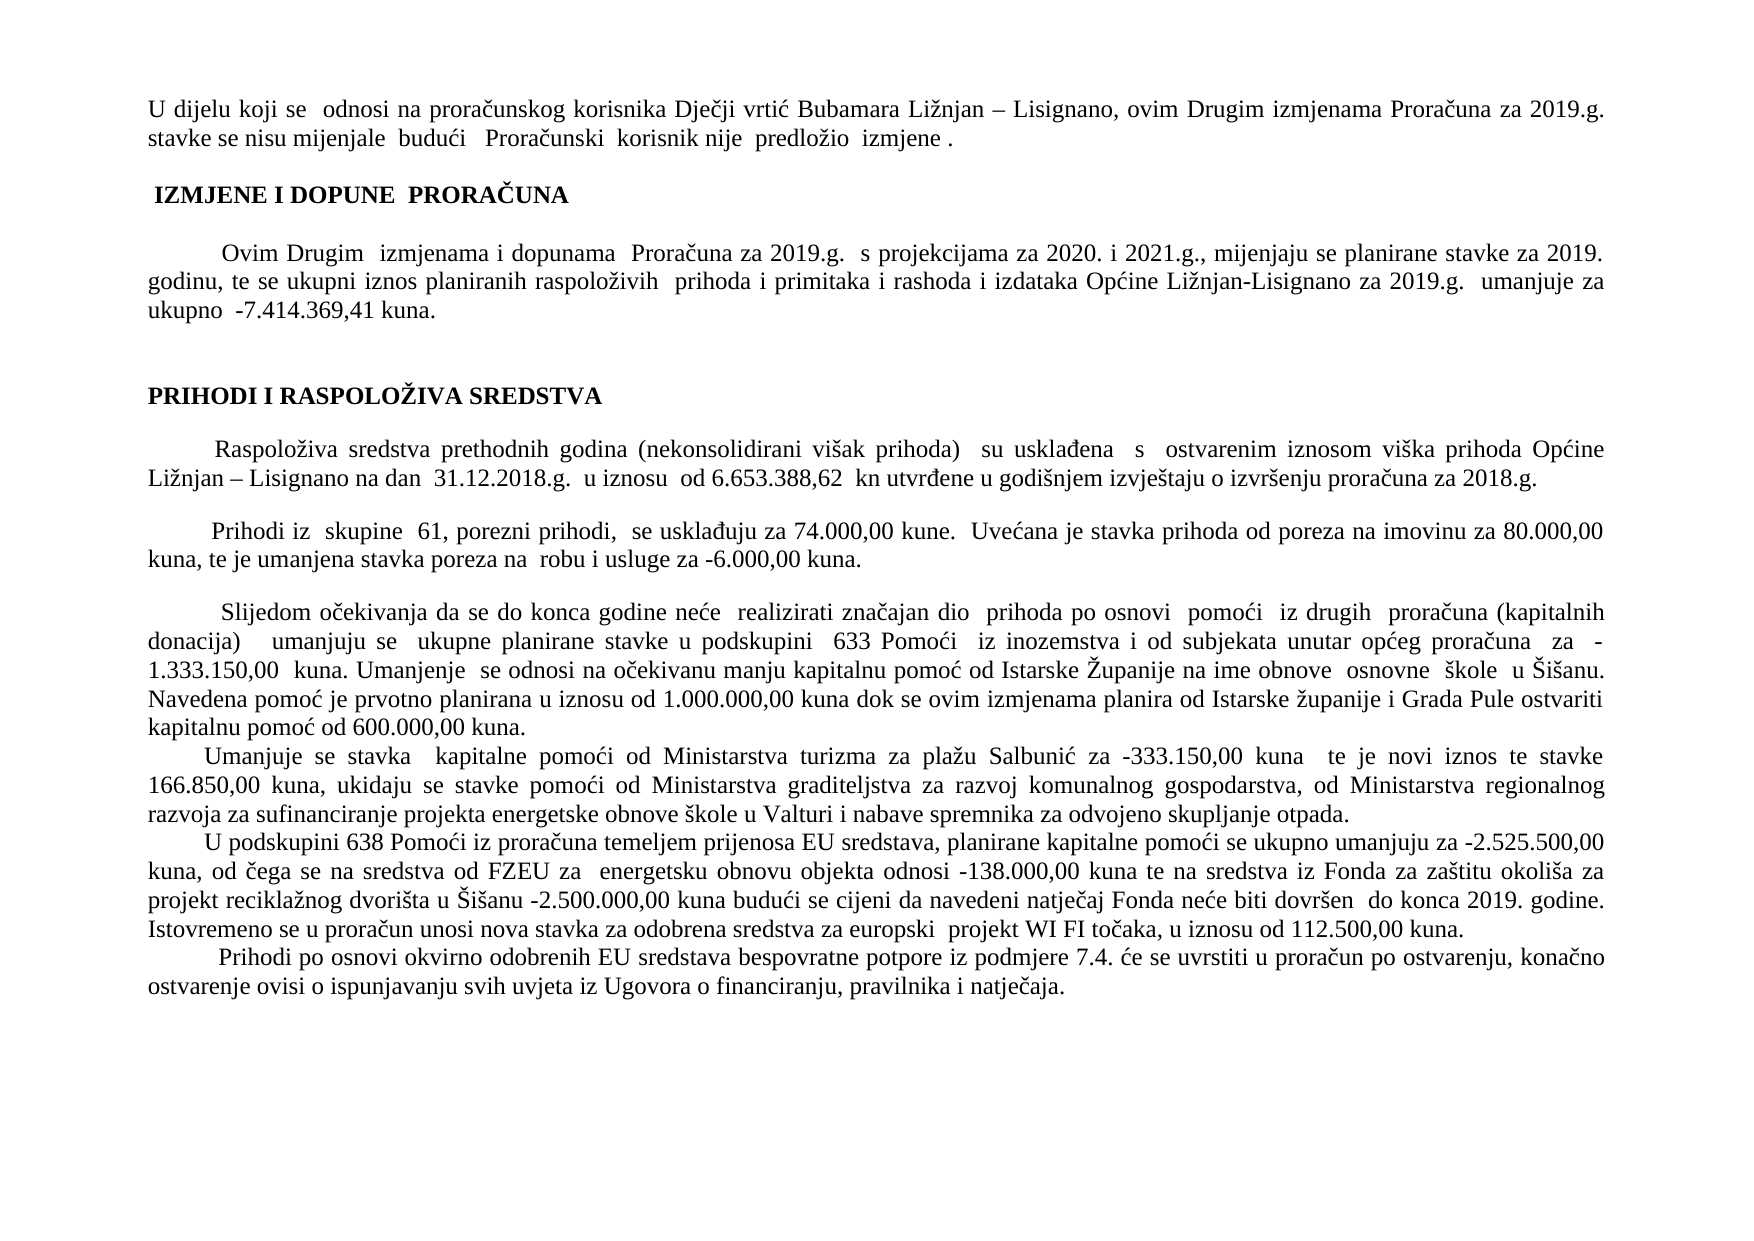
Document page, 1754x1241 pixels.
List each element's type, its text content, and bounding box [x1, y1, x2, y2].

text U dijelu koji se odnosi na proračunskog korisnika Dječji vrtić Bubamara Ližnjan – Lisignano, ovim Drugim izmjenama Proračuna za 2019.g. stavke se nisu mijenjale budući Proračunski korisnik nije predložio izmjene . [148, 94, 1606, 151]
text Ovim Drugim izmjenama i dopunama Proračuna za 2019.g. s projekcijama za 2020. i 2021.g., mijenjaju se planirane stavke za 2019. godinu, te se ukupni iznos planiranih raspoloživih prihoda i primitaka i rashoda i izdataka Općine Ližnjan-Lisignano za 2019.g. umanjuje za ukupno -7.414.369,41 kuna. [148, 238, 1606, 324]
text Prihodi iz skupine 61, porezni prihodi, se usklađuju za 74.000,00 kune. Uvećana je stavka prihoda od poreza na imovinu za 80.000,00 kuna, te je umanjena stavka poreza na robu i usluge za -6.000,00 kuna. [148, 516, 1606, 573]
subtitle IZMJENE I DOPUNE PRORAČUNA [148, 180, 1606, 209]
text Slijedom očekivanja da se do konca godine neće realizirati značajan dio prihoda po osnovi pomoći iz drugih proračuna (kapitalnih donacija) umanjuju se ukupne planirane stavke u podskupini 633 Pomoći iz inozemstva i od subjekata unutar općeg proračuna za -1.333.150,00 kuna. Umanjenje se odnosi na očekivanu manju kapitalnu pomoć od Istarske Županije na ime obnove osnovne škole u Šišanu. Navedena pomoć je prvotno planirana u iznosu od 1.000.000,00 kuna dok se ovim izmjenama planira od Istarske županije i Grada Pule ostvariti kapitalnu pomoć od 600.000,00 kuna. [148, 597, 1606, 741]
subtitle PRIHODI I RASPOLOŽIVA SREDSTVA [148, 381, 1606, 410]
text Prihodi po osnovi okvirno odobrenih EU sredstava bespovratne potpore iz podmjere 7.4. će se uvrstiti u proračun po ostvarenju, konačno ostvarenje ovisi o ispunjavanju svih uvjeta iz Ugovora o financiranju, pravilnika i natječaja. [148, 942, 1606, 1000]
text U podskupini 638 Pomoći iz proračuna temeljem prijenosa EU sredstava, planirane kapitalne pomoći se ukupno umanjuju za -2.525.500,00 kuna, od čega se na sredstva od FZEU za energetsku obnovu objekta odnosi -138.000,00 kuna te na sredstva iz Fonda za zaštitu okoliša za projekt reciklažnog dvorišta u Šišanu -2.500.000,00 kuna budući se cijeni da navedeni natječaj Fonda neće biti dovršen do konca 2019. godine. Istovremeno se u proračun unosi nova stavka za odobrena sredstva za europski projekt WI FI točaka, u iznosu od 112.500,00 kuna. [148, 827, 1606, 942]
text Raspoloživa sredstva prethodnih godina (nekonsolidirani višak prihoda) su usklađena s ostvarenim iznosom viška prihoda Općine Ližnjan – Lisignano na dan 31.12.2018.g. u iznosu od 6.653.388,62 kn utvrđene u godišnjem izvještaju o izvršenju proračuna za 2018.g. [148, 434, 1606, 492]
text Umanjuje se stavka kapitalne pomoći od Ministarstva turizma za plažu Salbunić za -333.150,00 kuna te je novi iznos te stavke 166.850,00 kuna, ukidaju se stavke pomoći od Ministarstva graditeljstva za razvoj komunalnog gospodarstva, od Ministarstva regionalnog razvoja za sufinanciranje projekta energetske obnove škole u Valturi i nabave spremnika za odvojeno skupljanje otpada. [148, 741, 1606, 827]
